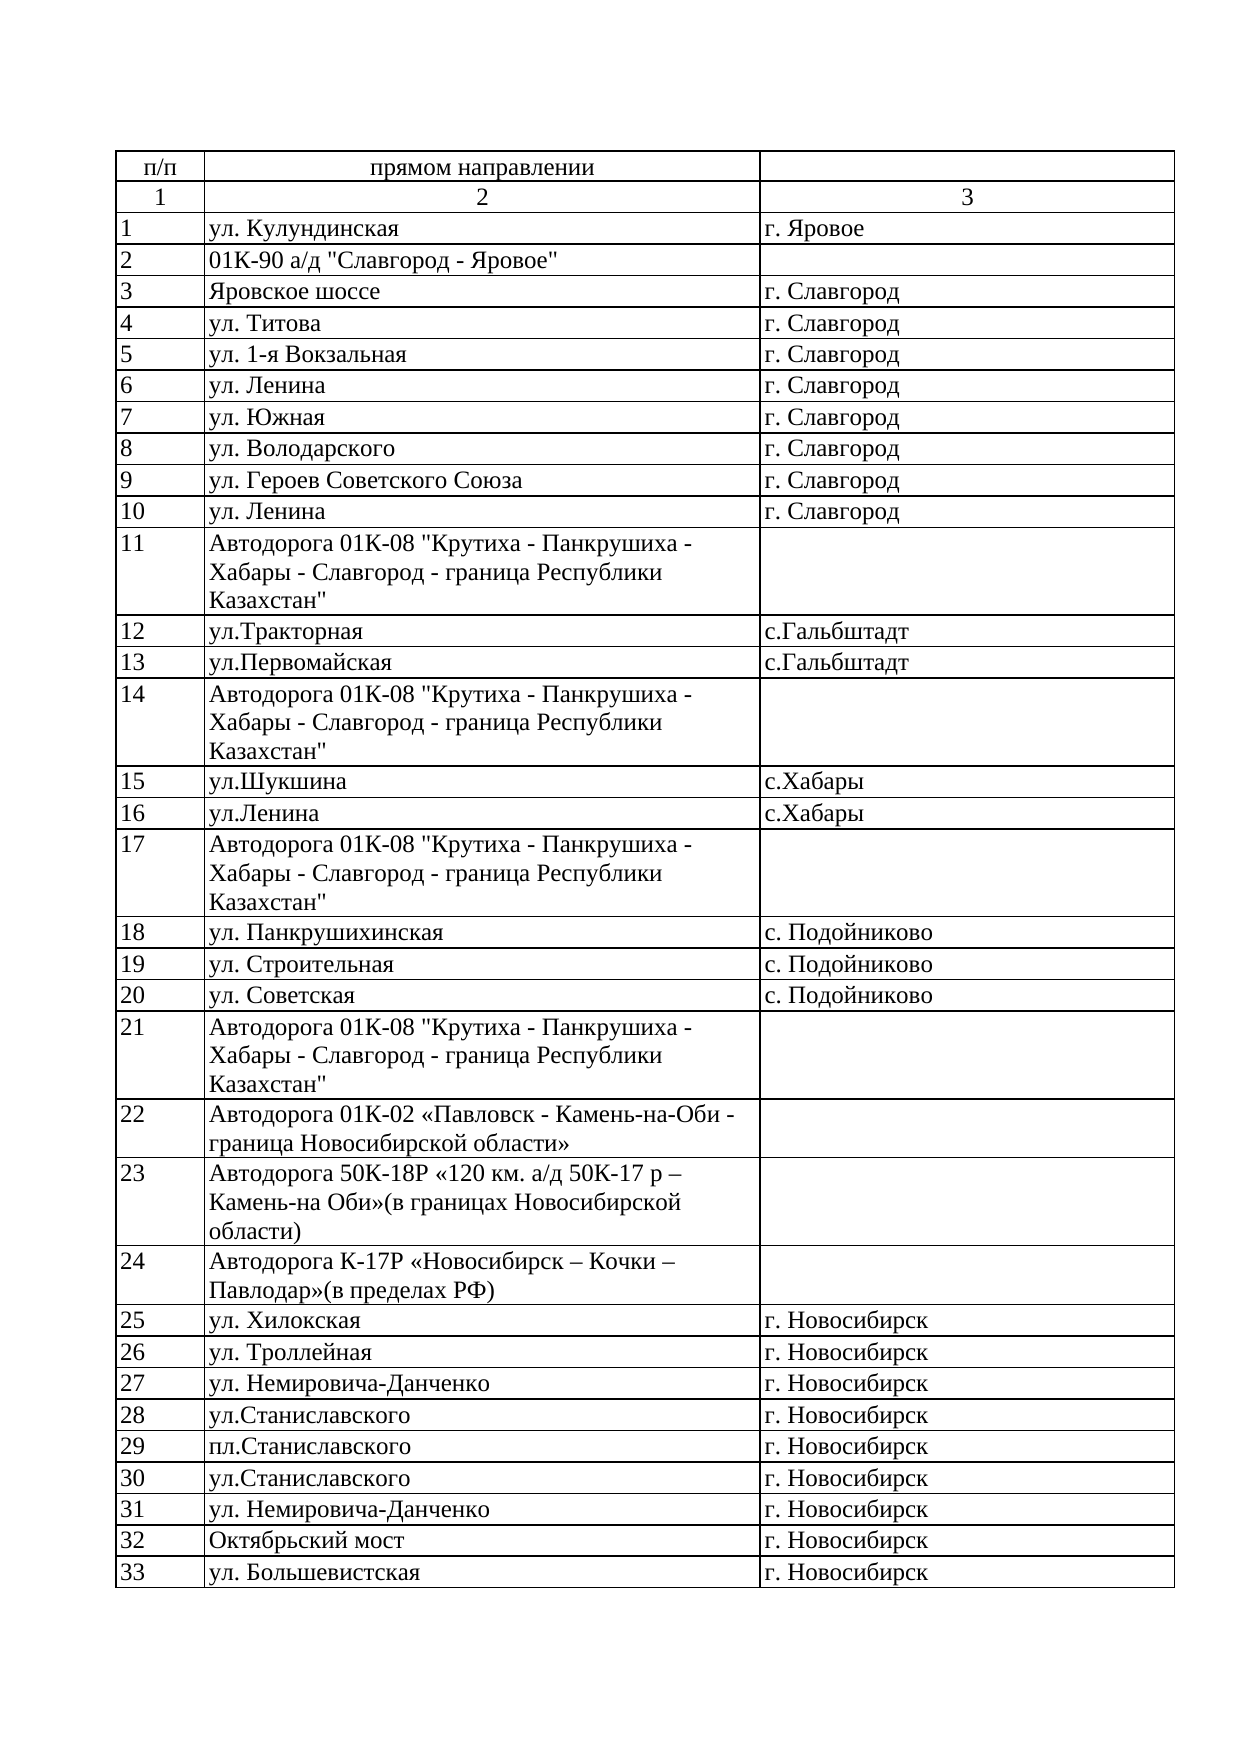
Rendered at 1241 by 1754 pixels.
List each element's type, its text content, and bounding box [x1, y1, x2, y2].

table_cell с. Подойниково [761, 980, 1174, 1010]
table_cell г. Новосибирск [761, 1557, 1174, 1587]
table_cell 2 [117, 245, 204, 275]
table_cell 2 [205, 182, 759, 212]
table_cell ул.Шукшина [205, 767, 759, 796]
table_cell ул. Немировича-Данченко [205, 1368, 759, 1398]
table_cell с. Подойниково [761, 917, 1174, 947]
table_cell 21 [117, 1012, 204, 1098]
table_cell [761, 679, 1174, 765]
table_cell ул.Первомайская [205, 647, 759, 677]
table_cell Автодорога 01К-02 «Павловск - Камень-на-Оби - граница Новосибирской области» [205, 1100, 759, 1157]
table_cell г. Славгород [761, 497, 1174, 526]
table_cell 22 [117, 1100, 204, 1157]
table_header N п/п [117, 152, 204, 180]
table_cell ул. Строительная [205, 949, 759, 978]
table_cell ул. Титова [205, 308, 759, 338]
table_cell г. Новосибирск [761, 1305, 1174, 1335]
table_cell г. Славгород [761, 339, 1174, 369]
table_cell г. Славгород [761, 371, 1174, 401]
table_cell 1 [117, 182, 204, 212]
table_cell 9 [117, 465, 204, 495]
table_cell 13 [117, 647, 204, 677]
table_cell [761, 528, 1174, 614]
table_cell г. Славгород [761, 402, 1174, 432]
table_cell Автодорога 01К-08 "Крутиха - Панкрушиха - Хабары - Славгород - граница Республики Казахстан" [205, 679, 759, 765]
table_cell 7 [117, 402, 204, 432]
table_cell г. Новосибирск [761, 1526, 1174, 1555]
table_cell 29 [117, 1431, 204, 1461]
table_cell Автодорога 01К-08 "Крутиха - Панкрушиха - Хабары - Славгород - граница Республики Казахстан" [205, 1012, 759, 1098]
table_cell 1 [117, 213, 204, 243]
table_cell г. Славгород [761, 465, 1174, 495]
table_cell 25 [117, 1305, 204, 1335]
table_cell 28 [117, 1400, 204, 1429]
table_cell 17 [117, 830, 204, 916]
table_cell ул. Кулундинская [205, 213, 759, 243]
table_cell 33 [117, 1557, 204, 1587]
table_cell ул. Героев Советского Союза [205, 465, 759, 495]
table_cell с.Хабары [761, 798, 1174, 828]
table_cell ул. Советская [205, 980, 759, 1010]
table_cell 3 [117, 276, 204, 306]
table_cell [761, 830, 1174, 916]
table_cell г. Новосибирск [761, 1463, 1174, 1492]
table_cell Автодорога К-17Р «Новосибирск – Кочки – Павлодар»(в пределах РФ) [205, 1246, 759, 1304]
table_cell 23 [117, 1158, 204, 1245]
table_cell 19 [117, 949, 204, 978]
table_cell Автодорога 01К-08 "Крутиха - Панкрушиха - Хабары - Славгород - граница Республики Казахстан" [205, 528, 759, 614]
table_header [205, 152, 759, 180]
table_cell ул.Тракторная [205, 616, 759, 646]
table_cell 18 [117, 917, 204, 947]
table_cell 27 [117, 1368, 204, 1398]
table_cell ул. Володарского [205, 434, 759, 463]
table_cell Яровское шоссе [205, 276, 759, 306]
table_cell Октябрьский мост [205, 1526, 759, 1555]
table_cell [761, 245, 1174, 275]
table_cell г. Новосибирск [761, 1368, 1174, 1398]
table_cell с. Подойниково [761, 949, 1174, 978]
table_cell ул. Панкрушихинская [205, 917, 759, 947]
table_cell пл.Станиславского [205, 1431, 759, 1461]
table_cell г. Новосибирск [761, 1400, 1174, 1429]
table_cell г. Новосибирск [761, 1431, 1174, 1461]
table_cell 15 [117, 767, 204, 796]
table_cell г. Славгород [761, 308, 1174, 338]
table_cell с.Гальбштадт [761, 647, 1174, 677]
table_cell 01К-90 а/д "Славгород - Яровое" [205, 245, 759, 275]
table_cell 31 [117, 1494, 204, 1524]
table_cell [761, 1100, 1174, 1157]
table_cell 20 [117, 980, 204, 1010]
table_cell 6 [117, 371, 204, 401]
table_cell 10 [117, 497, 204, 526]
table_cell 5 [117, 339, 204, 369]
table_cell 4 [117, 308, 204, 338]
table_cell [761, 1158, 1174, 1245]
table_cell ул.Станиславского [205, 1463, 759, 1492]
table_cell ул. Ленина [205, 371, 759, 401]
table_cell 12 [117, 616, 204, 646]
table_cell 3 [761, 182, 1174, 212]
table_cell ул. Немировича-Данченко [205, 1494, 759, 1524]
table_cell Автодорога 01К-08 "Крутиха - Панкрушиха - Хабары - Славгород - граница Республики Казахстан" [205, 830, 759, 916]
table_cell 26 [117, 1337, 204, 1367]
table_cell г. Славгород [761, 276, 1174, 306]
table_cell [761, 1012, 1174, 1098]
table_cell 11 [117, 528, 204, 614]
table_cell г. Славгород [761, 434, 1174, 463]
table_cell ул. Большевистская [205, 1557, 759, 1587]
table_cell с.Хабары [761, 767, 1174, 796]
table_cell г. Яровое [761, 213, 1174, 243]
table_cell [761, 1246, 1174, 1304]
table_cell 16 [117, 798, 204, 828]
table_cell 14 [117, 679, 204, 765]
table_cell ул. Хилокская [205, 1305, 759, 1335]
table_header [761, 152, 1174, 180]
table_cell г. Новосибирск [761, 1494, 1174, 1524]
table_cell ул.Станиславского [205, 1400, 759, 1429]
table_cell ул. Троллейная [205, 1337, 759, 1367]
table_cell ул. Ленина [205, 497, 759, 526]
table_cell 32 [117, 1526, 204, 1555]
table_cell 8 [117, 434, 204, 463]
table_cell Автодорога 50К-18Р «120 км. а/д 50К-17 р – Камень-на Оби»(в границах Новосибирской области) [205, 1158, 759, 1245]
table_cell 24 [117, 1246, 204, 1304]
table_cell г. Новосибирск [761, 1337, 1174, 1367]
table_cell ул.Ленина [205, 798, 759, 828]
table_cell 30 [117, 1463, 204, 1492]
table_cell ул. Южная [205, 402, 759, 432]
table_cell ул. 1-я Вокзальная [205, 339, 759, 369]
table_cell с.Гальбштадт [761, 616, 1174, 646]
